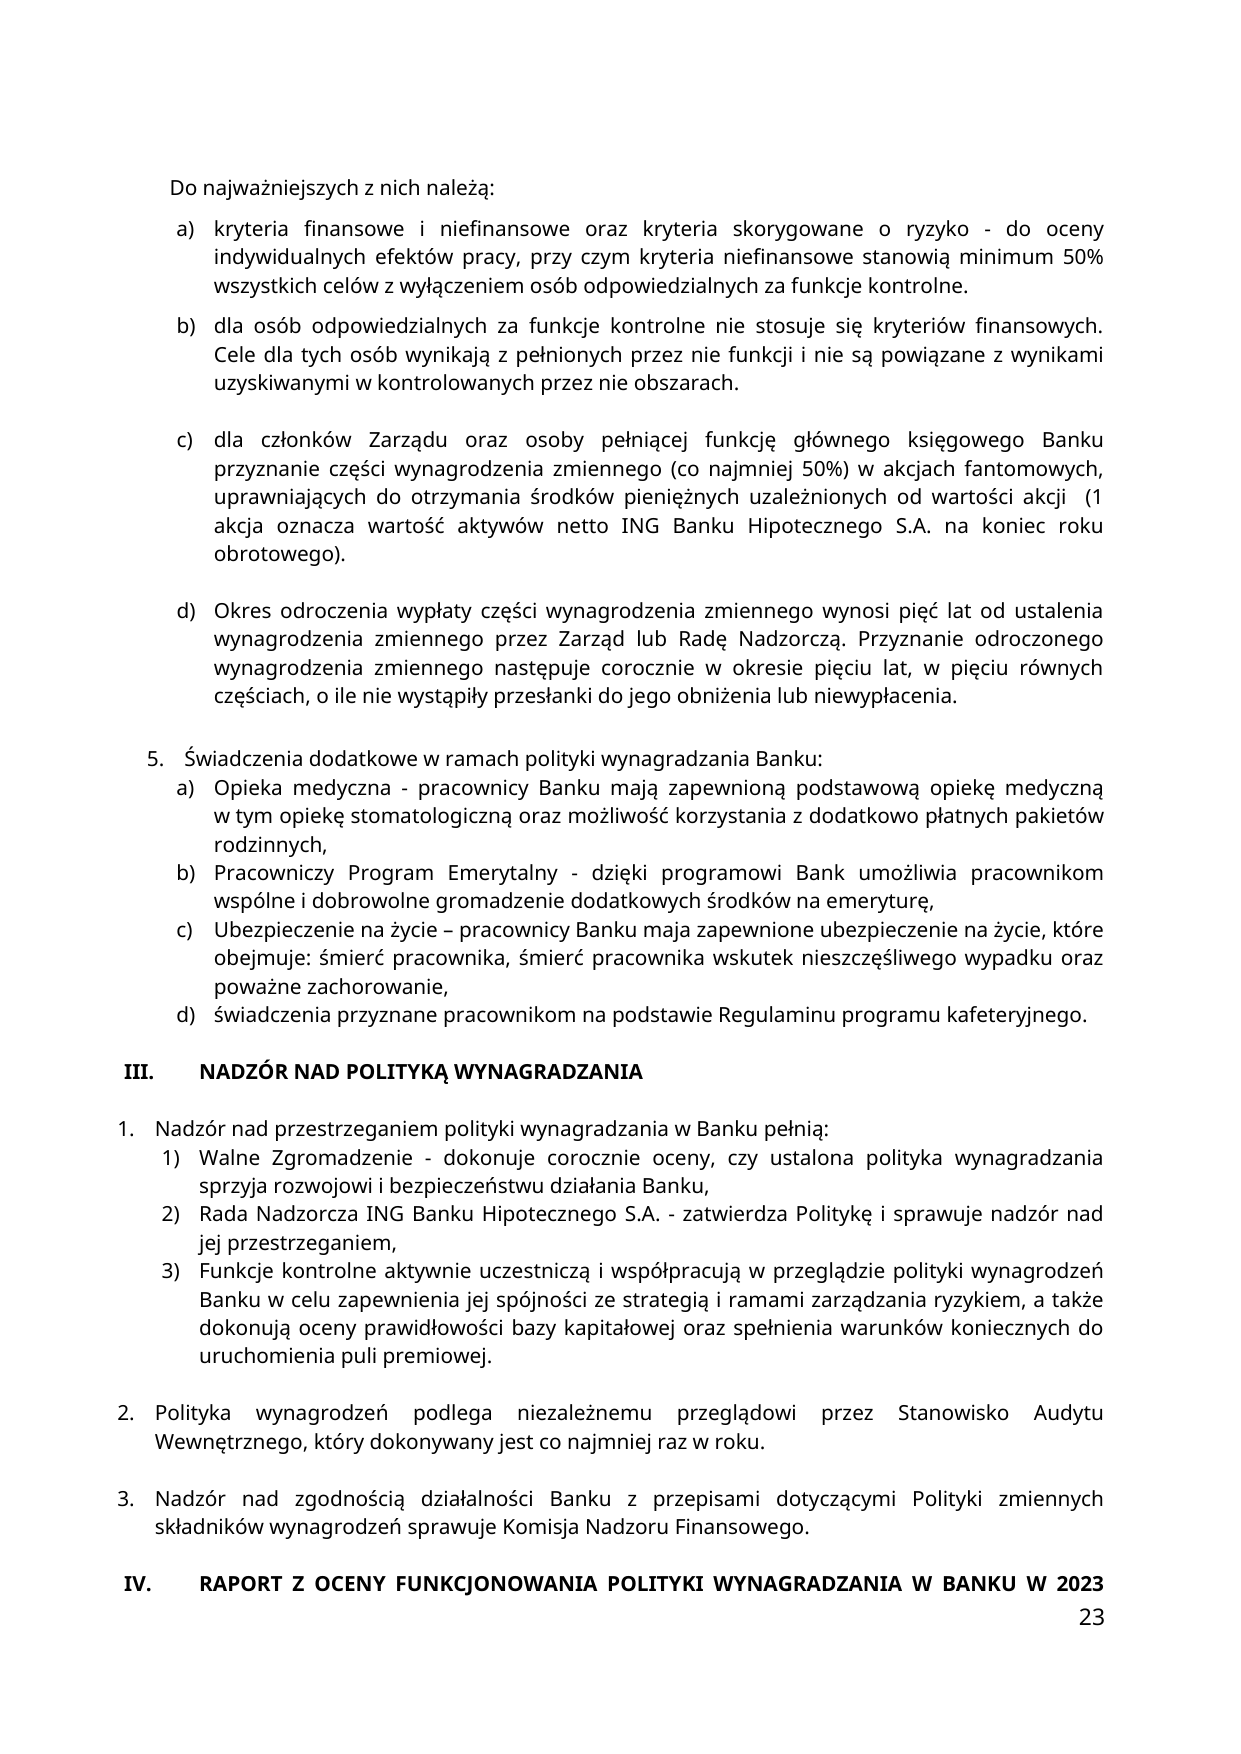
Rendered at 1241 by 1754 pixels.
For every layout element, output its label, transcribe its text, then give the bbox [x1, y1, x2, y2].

list dla członków Zarządu oraz osoby pełniącej funkcję głównego księgowego Banku przyznanie części wynagrodzenia zmiennego (co najmniej 50%) w akcjach fantomowych, uprawniających do otrzymania środków pieniężnych uzależnionych od wartości akcji (1 akcja oznacza wartość aktywów netto ING Banku Hipotecznego S.A. na koniec roku obrotowego). [176, 425, 1105, 568]
text Do najważniejszych z nich należą: [169, 173, 1105, 201]
list Walne Zgromadzenie - dokonuje corocznie oceny, czy ustalona polityka wynagradzania sprzyja rozwojowi i bezpieczeństwu działania Banku, [161, 1143, 1105, 1199]
list Nadzór nad przestrzeganiem polityki wynagradzania w Banku pełnią: [117, 1114, 1105, 1143]
list Polityka wynagrodzeń podlega niezależnemu przeglądowi przez Stanowisko Audytu Wewnętrznego, który dokonywany jest co najmniej raz w roku. [117, 1398, 1105, 1455]
list Pracowniczy Program Emerytalny - dzięki programowi Bank umożliwia pracownikom wspólne i dobrowolne gromadzenie dodatkowych środków na emeryturę, [176, 858, 1105, 915]
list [124, 1569, 1105, 1598]
list NADZÓR NAD POLITYKĄ WYNAGRADZANIA [124, 1057, 1105, 1086]
list Okres odroczenia wypłaty części wynagrodzenia zmiennego wynosi pięć lat od ustalenia wynagrodzenia zmiennego przez Zarząd lub Radę Nadzorczą. Przyznanie odroczonego wynagrodzenia zmiennego następuje corocznie w okresie pięciu lat, w pięciu równych częściach, o ile nie wystąpiły przesłanki do jego obniżenia lub niewypłacenia. [176, 596, 1105, 710]
list Funkcje kontrolne aktywnie uczestniczą i współpracują w przeglądzie polityki wynagrodzeń Banku w celu zapewnienia jej spójności ze strategią i ramami zarządzania ryzykiem, a także dokonują oceny prawidłowości bazy kapitałowej oraz spełnienia warunków koniecznych do uruchomienia puli premiowej. [161, 1256, 1105, 1370]
list Ubezpieczenie na życie – pracownicy Banku maja zapewnione ubezpieczenie na życie, które obejmuje: śmierć pracownika, śmierć pracownika wskutek nieszczęśliwego wypadku oraz poważne zachorowanie, [176, 915, 1105, 1000]
list kryteria finansowe i niefinansowe oraz kryteria skorygowane o ryzyko - do oceny indywidualnych efektów pracy, przy czym kryteria niefinansowe stanowią minimum 50% wszystkich celów z wyłączeniem osób odpowiedzialnych za funkcje kontrolne. [176, 214, 1105, 299]
list świadczenia przyznane pracownikom na podstawie Regulaminu programu kafeteryjnego. [176, 1000, 1105, 1029]
list Rada Nadzorcza ING Banku Hipotecznego S.A. - zatwierdza Politykę i sprawuje nadzór nad jej przestrzeganiem, [161, 1199, 1105, 1256]
list Opieka medyczna - pracownicy Banku mają zapewnioną podstawową opiekę medyczną w tym opiekę stomatologiczną oraz możliwość korzystania z dodatkowo płatnych pakietów rodzinnych, [176, 773, 1105, 858]
list Świadczenia dodatkowe w ramach polityki wynagradzania Banku: [147, 744, 1105, 773]
list dla osób odpowiedzialnych za funkcje kontrolne nie stosuje się kryteriów finansowych. Cele dla tych osób wynikają z pełnionych przez nie funkcji i nie są powiązane z wynikami uzyskiwanymi w kontrolowanych przez nie obszarach. [176, 312, 1105, 397]
list Nadzór nad zgodnością działalności Banku z przepisami dotyczącymi Polityki zmiennych składników wynagrodzeń sprawuje Komisja Nadzoru Finansowego. [117, 1484, 1105, 1541]
